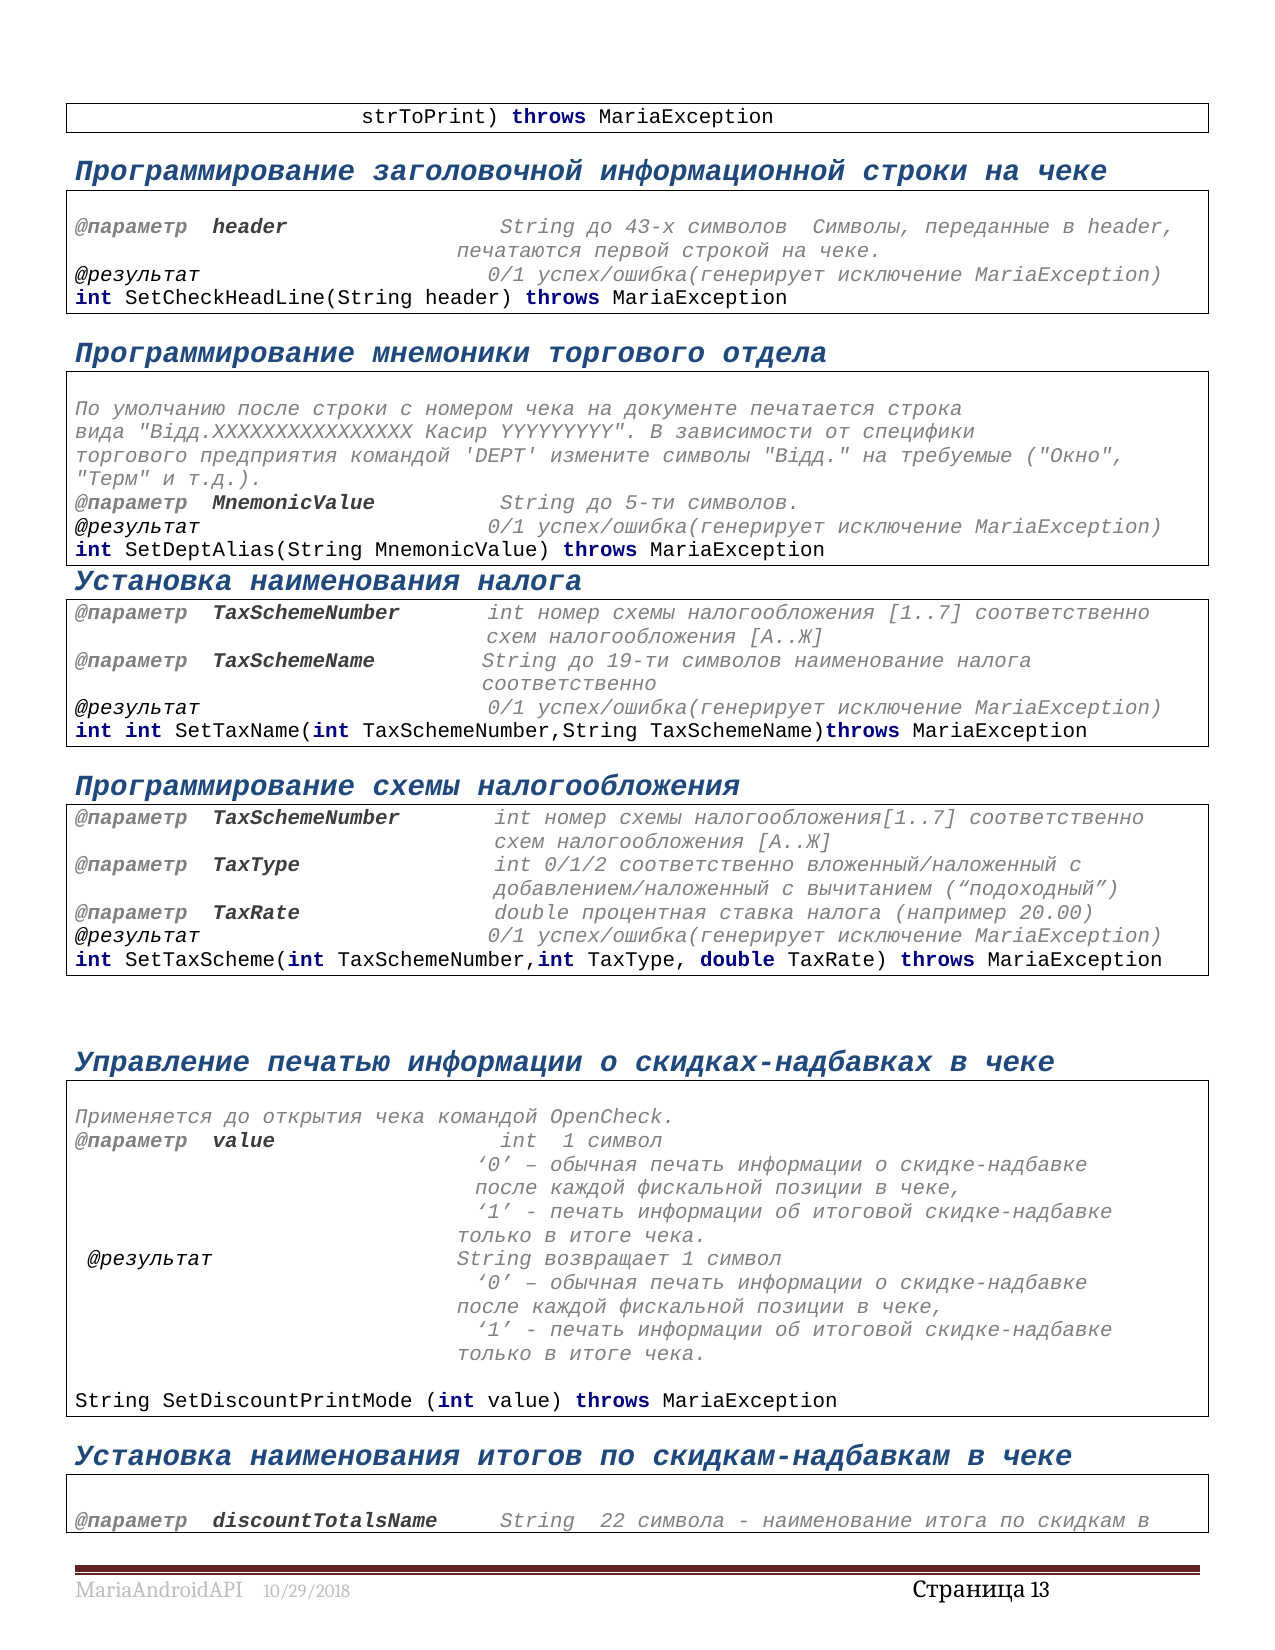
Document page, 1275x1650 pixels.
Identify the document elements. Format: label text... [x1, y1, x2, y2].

text Программирование заголовочной информационной строки на чеке [75, 157, 1200, 189]
text добавлением/наложенный с вычитанием (“подоходный”) [75, 878, 1200, 902]
text cхем налогообложения [A..Ж] [75, 626, 1200, 649]
text Установка наименования налога [75, 566, 1200, 599]
text По умолчанию после строки с номером чека на документе печатается строка вида "Вiдд.XXXXXXXXXXXXXXXX Касир YYYYYYYYY". В зависимости от специфики торгового предприятия командой 'DEPT' измените символы "Вiдд." на требуемые ("Окно", "Терм" и т.д.). @параметр MnemonicValue String до 5-ти символов. @результат 0/1 успех/ошибка(генерирует исключение MariaException) [67, 372, 1208, 536]
text @параметр header String до 43-х символов Символы, переданные в header, [67, 191, 1208, 240]
text @параметр TaxType int 0/1/2 соответственно вложенный/наложенный с [75, 854, 1200, 878]
text Программирование мнемоники торгового отдела [75, 338, 1200, 371]
text @результат 0/1 успех/ошибка(генерирует исключение MariaException) [75, 697, 1200, 717]
text @параметр TaxSchemeNumber int номер схемы налогообложения[1..7] соответственно [67, 805, 1208, 831]
text @параметр TaxSchemeName String до 19-ти символов наименование налога [75, 649, 1200, 673]
text @параметр TaxRate double процентная ставка налога (например 20.00) [75, 902, 1200, 925]
text int int SetTaxName(int TaxSchemeNumber,String TaxSchemeName)throws MariaException [67, 717, 1208, 746]
text соответственно [75, 673, 1200, 697]
text strToPrint) throws MariaException [67, 104, 1208, 132]
text Программирование cхемы налогообложения [75, 771, 1200, 804]
text после каждой фискальной позиции в чеке, ‘1’ - печать информации об итоговой скидке-надбавке [75, 1296, 1200, 1340]
text cхем налогообложения [A..Ж] [75, 831, 1200, 854]
text Применяется до открытия чека командой OpenCheck. @параметр value int 1 символ ‘0’ – обычная печать информации о скидке-надбавке после каждой фискальной позиции в чеке, ‘1’ - печать информации об итоговой скидке-надбавке [67, 1081, 1208, 1225]
text печатаются первой строкой на чеке. @результат 0/1 успех/ошибка(генерирует исключение MariaException) [75, 240, 1200, 284]
text только в итоге чека. String SetDiscountPrintMode (int value) throws MariaException [67, 1340, 1208, 1416]
text int SetCheckHeadLine(String header) throws MariaException [67, 284, 1208, 313]
text @результат 0/1 успех/ошибка(генерирует исключение MariaException) [75, 925, 1200, 946]
text Установка наименования итогов по скидкам-надбавкам в чеке [75, 1441, 1200, 1474]
text int SetDeptAlias(String MnemonicValue) throws MariaException [67, 536, 1208, 565]
text только в итоге чека. @результат String возвращает 1 символ ‘0’ – обычная печать информации о скидке-надбавке [75, 1225, 1200, 1296]
text int SetTaxScheme(int TaxSchemeNumber,int TaxType, double TaxRate) throws MariaException [67, 946, 1208, 975]
text Управление печатью информации о скидках-надбавках в чеке [75, 1047, 1200, 1080]
text @параметр discountTotalsName String 22 символа - наименование итога по скидкам в [67, 1475, 1208, 1532]
text @параметр TaxSchemeNumber int номер схемы налогообложения [1..7] соответственно [67, 600, 1208, 626]
